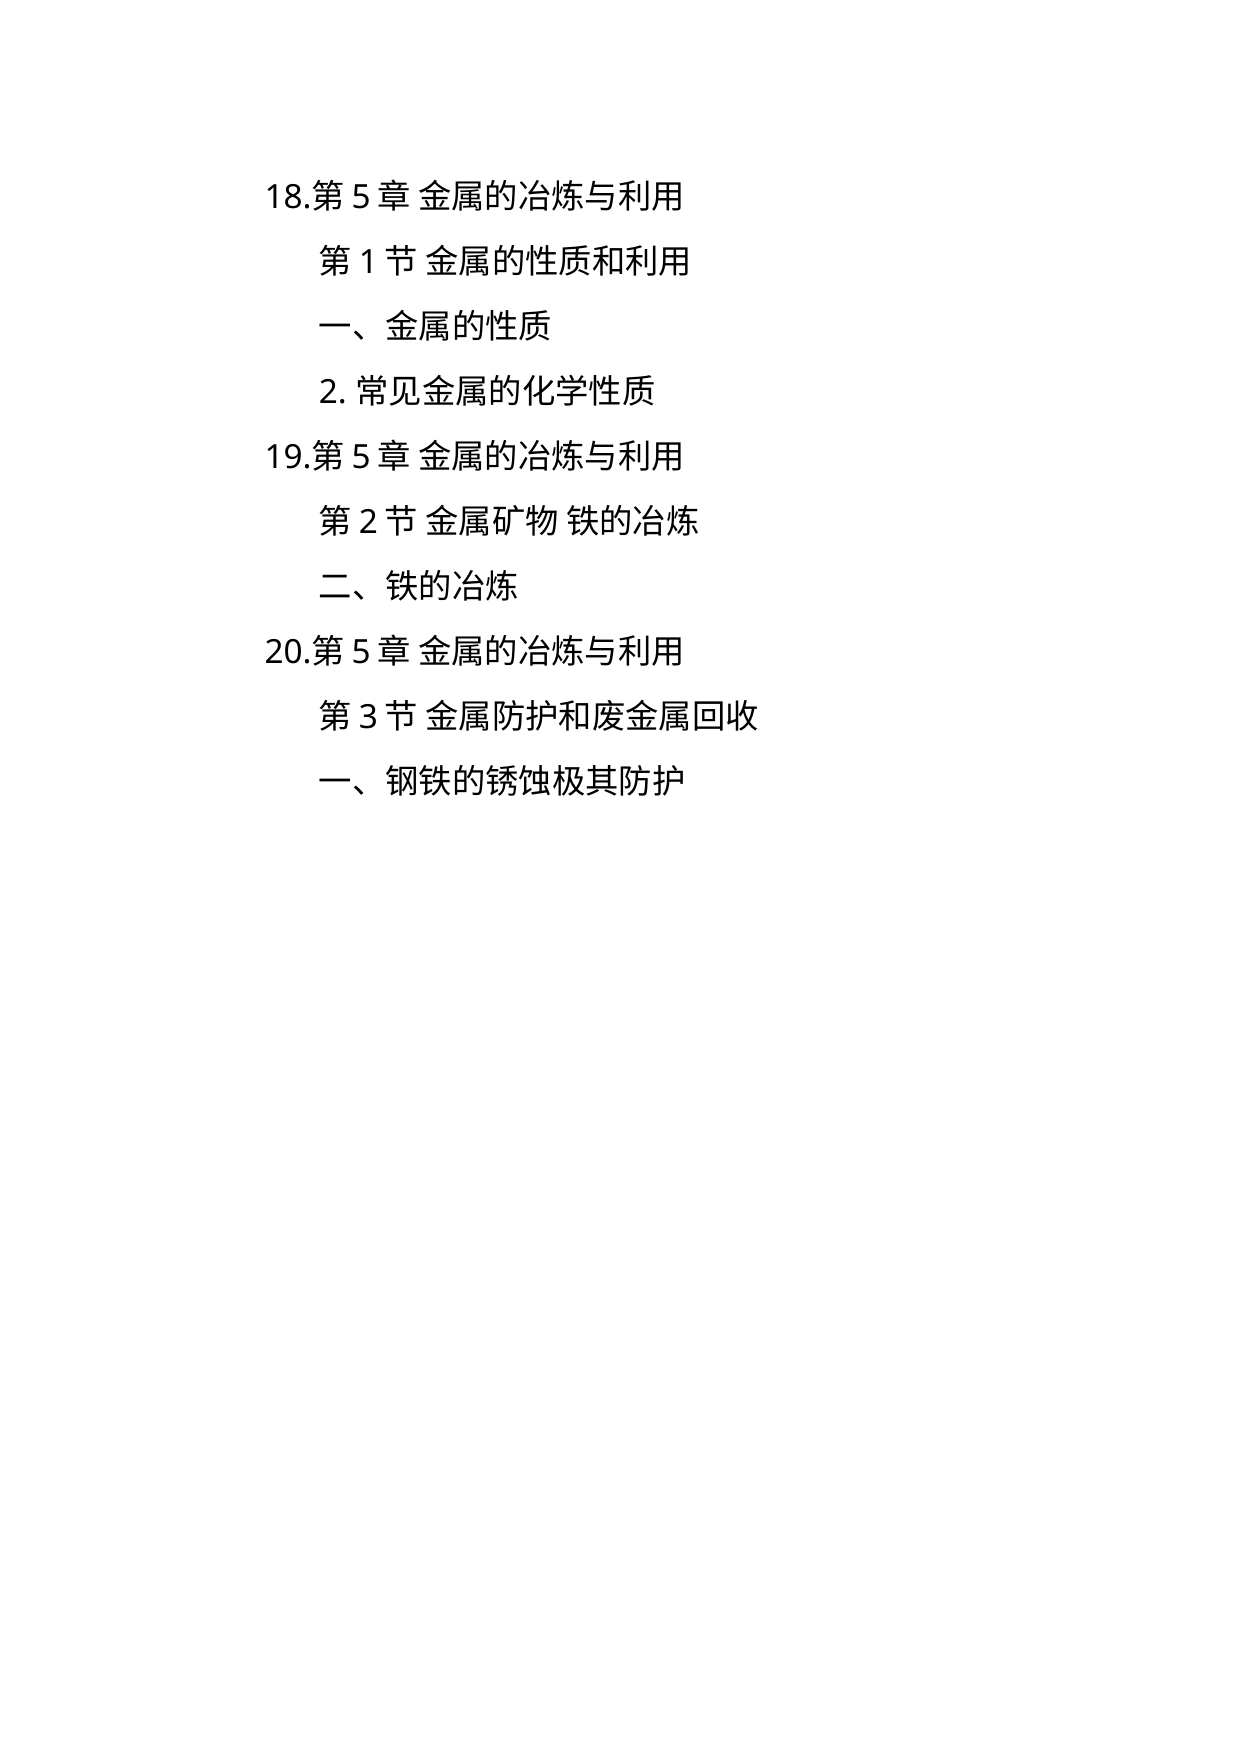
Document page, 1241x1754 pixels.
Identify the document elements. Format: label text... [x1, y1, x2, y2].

text 20.第5章 金属的冶炼与利用 [187, 617, 1053, 682]
text 第3节 金属防护和废金属回收 [242, 682, 1053, 747]
text 19.第5章 金属的冶炼与利用 [187, 422, 1053, 487]
text 一、钢铁的锈蚀极其防护 [242, 747, 1053, 812]
text 第2节 金属矿物 铁的冶炼 [242, 487, 1053, 552]
text 2. 常见金属的化学性质 [242, 357, 1053, 422]
text 一、金属的性质 [242, 292, 1053, 357]
text 二、铁的冶炼 [242, 552, 1053, 617]
text 18.第5章 金属的冶炼与利用 [187, 162, 1053, 227]
text 第1节 金属的性质和利用 [242, 227, 1053, 292]
